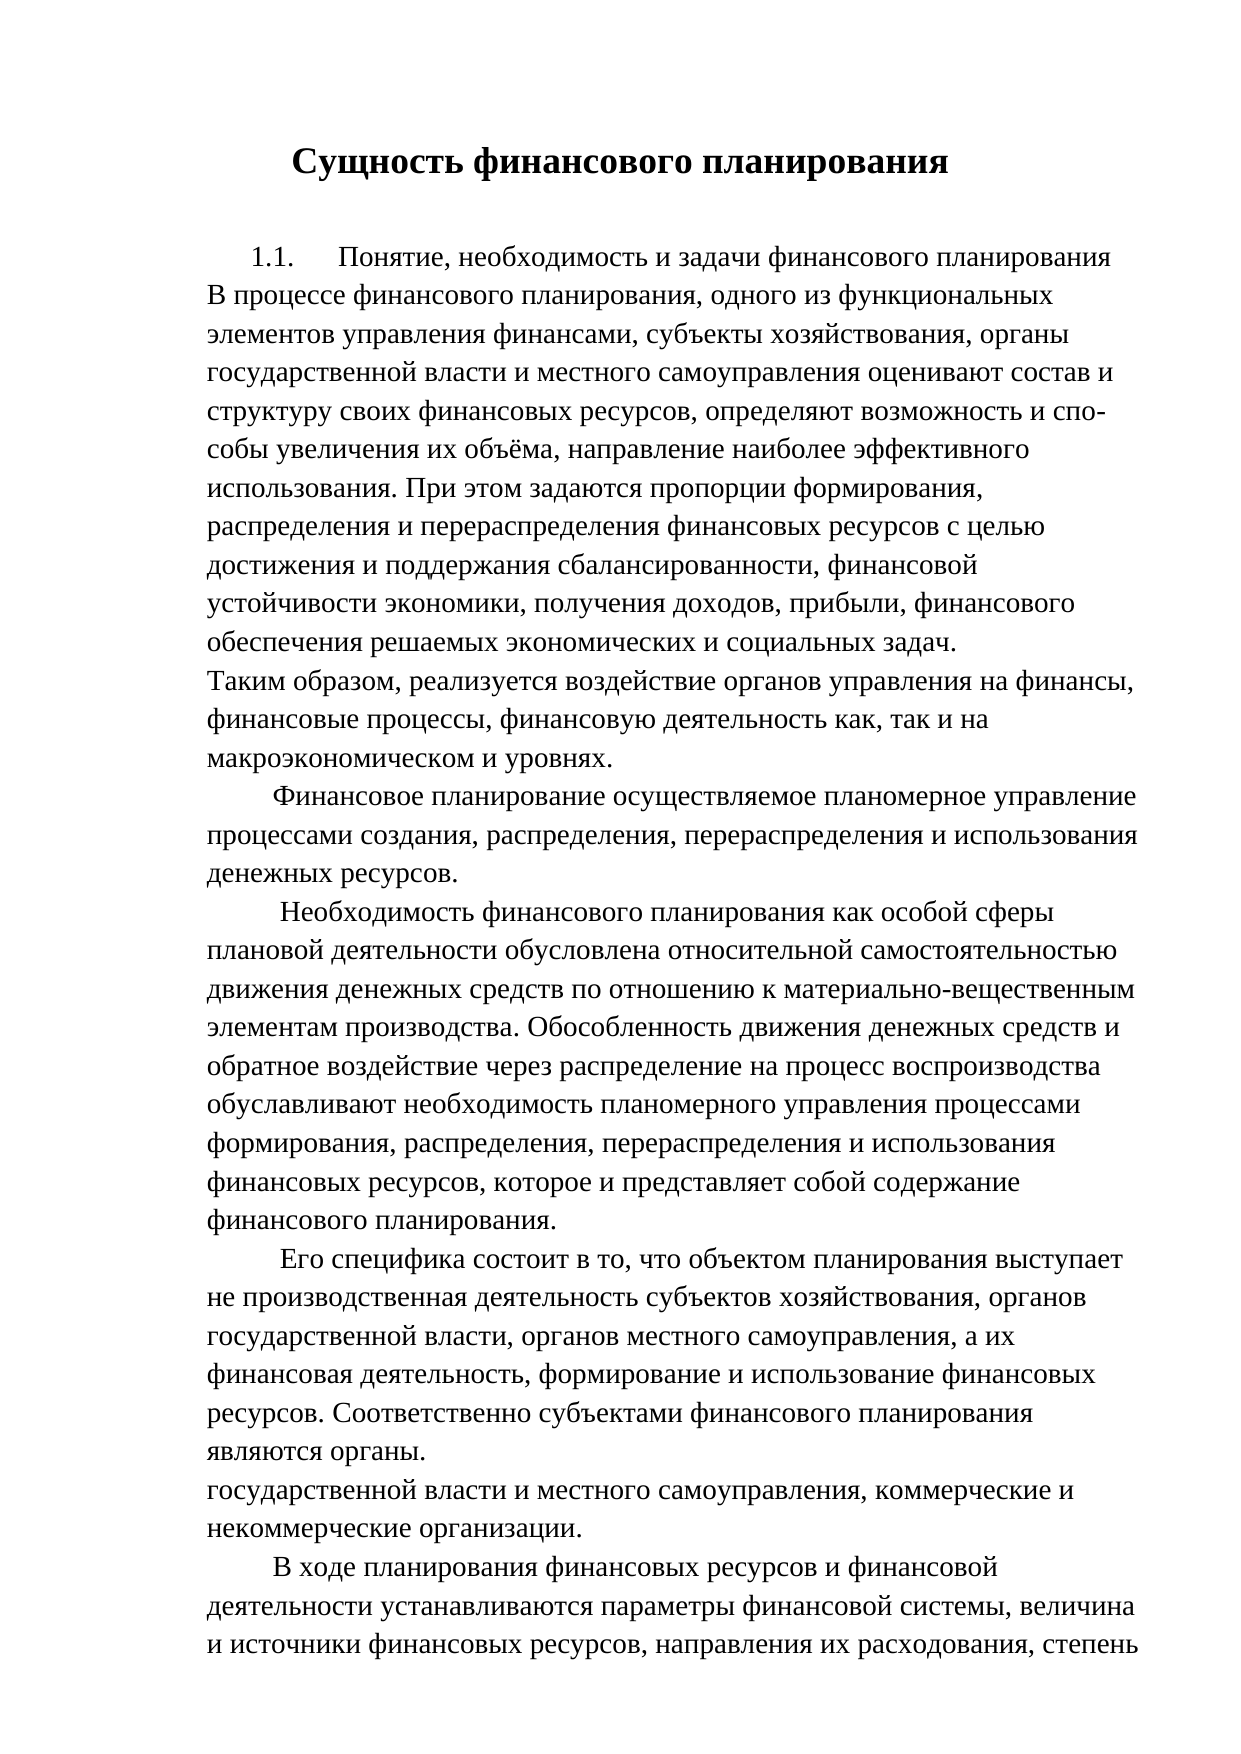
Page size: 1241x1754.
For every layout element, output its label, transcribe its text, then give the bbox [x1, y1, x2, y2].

text Сущность финансового планирования [207, 138, 1152, 181]
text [207, 188, 1152, 1660]
